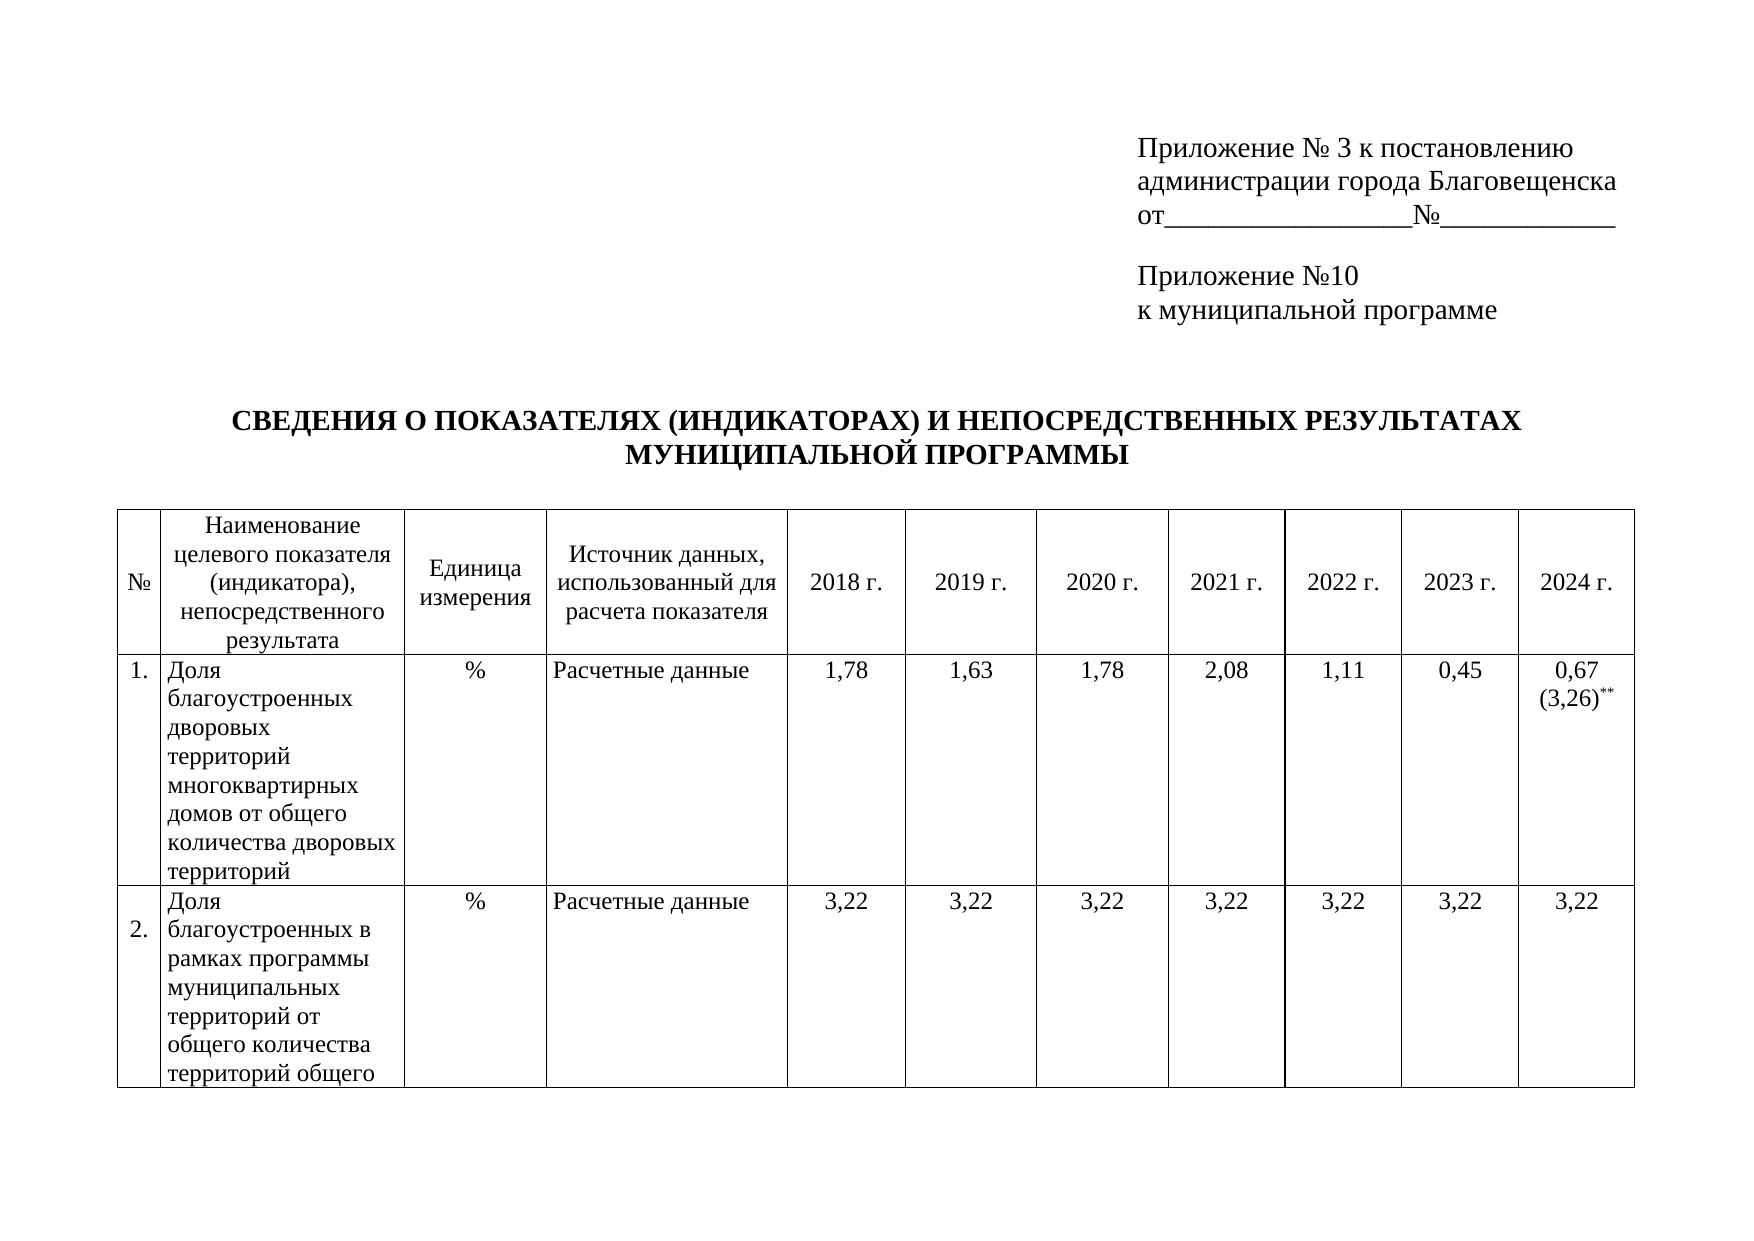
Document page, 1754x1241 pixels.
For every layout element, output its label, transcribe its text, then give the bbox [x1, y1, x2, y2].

text СВЕДЕНИЯ О ПОКАЗАТЕЛЯХ (ИНДИКАТОРАХ) И НЕПОСРЕДСТВЕННЫХ РЕЗУЛЬТАТАХ МУНИЦИПАЛЬНОЙ ПРОГРАММЫ [118, 403, 1636, 470]
table_cell 3,22 [906, 886, 1036, 1087]
table_header 2019 г. [906, 510, 1036, 654]
table_header 2022 г. [1286, 510, 1401, 654]
table_cell 0,45 [1402, 655, 1518, 885]
table_cell 2,08 [1169, 655, 1284, 885]
table_cell Расчетные данные [547, 655, 787, 885]
table_cell 1,78 [1037, 655, 1168, 885]
table_cell 3,22 [1169, 886, 1284, 1087]
text Приложение № 3 к постановлению [1137, 130, 1636, 163]
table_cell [161, 886, 404, 1087]
table_cell 3,22 [1402, 886, 1518, 1087]
table_cell 3,22 [1037, 886, 1168, 1087]
table_cell 3,22 [788, 886, 905, 1087]
table_header 2023 г. [1402, 510, 1518, 654]
table_cell 3,22 [1519, 886, 1634, 1087]
table_cell 1. [118, 655, 160, 885]
table_header Единица измерения [405, 510, 546, 654]
table_header 2020 г. [1037, 510, 1168, 654]
text Приложение №10 [1137, 258, 1636, 292]
table_cell Расчетные данные [547, 886, 787, 1087]
table_cell 1,11 [1286, 655, 1401, 885]
table_cell Доля благоустроенных дворовых территорий многоквартирных домов от общего количества дворовых территорий [161, 655, 404, 885]
table_cell 3,22 [1286, 886, 1401, 1087]
table_header Наименование целевого показателя (индикатора), непосредственного результата [161, 510, 404, 654]
text администрации города Благовещенска [1137, 163, 1636, 197]
text к муниципальной программе [1137, 292, 1636, 326]
table_cell 1,63 [906, 655, 1036, 885]
text от_________________№____________ [1137, 197, 1636, 231]
table_cell 0,67 (3,26)** [1519, 655, 1634, 885]
table_cell 1,78 [788, 655, 905, 885]
table_header 2018 г. [788, 510, 905, 654]
table_cell 2. [118, 886, 160, 1087]
table_cell % [405, 655, 546, 885]
table_header № [118, 510, 160, 654]
table_header Источник данных, использованный для расчета показателя [547, 510, 787, 654]
table_header 2024 г. [1519, 510, 1634, 654]
table_cell % [405, 886, 546, 1087]
table_header 2021 г. [1169, 510, 1284, 654]
